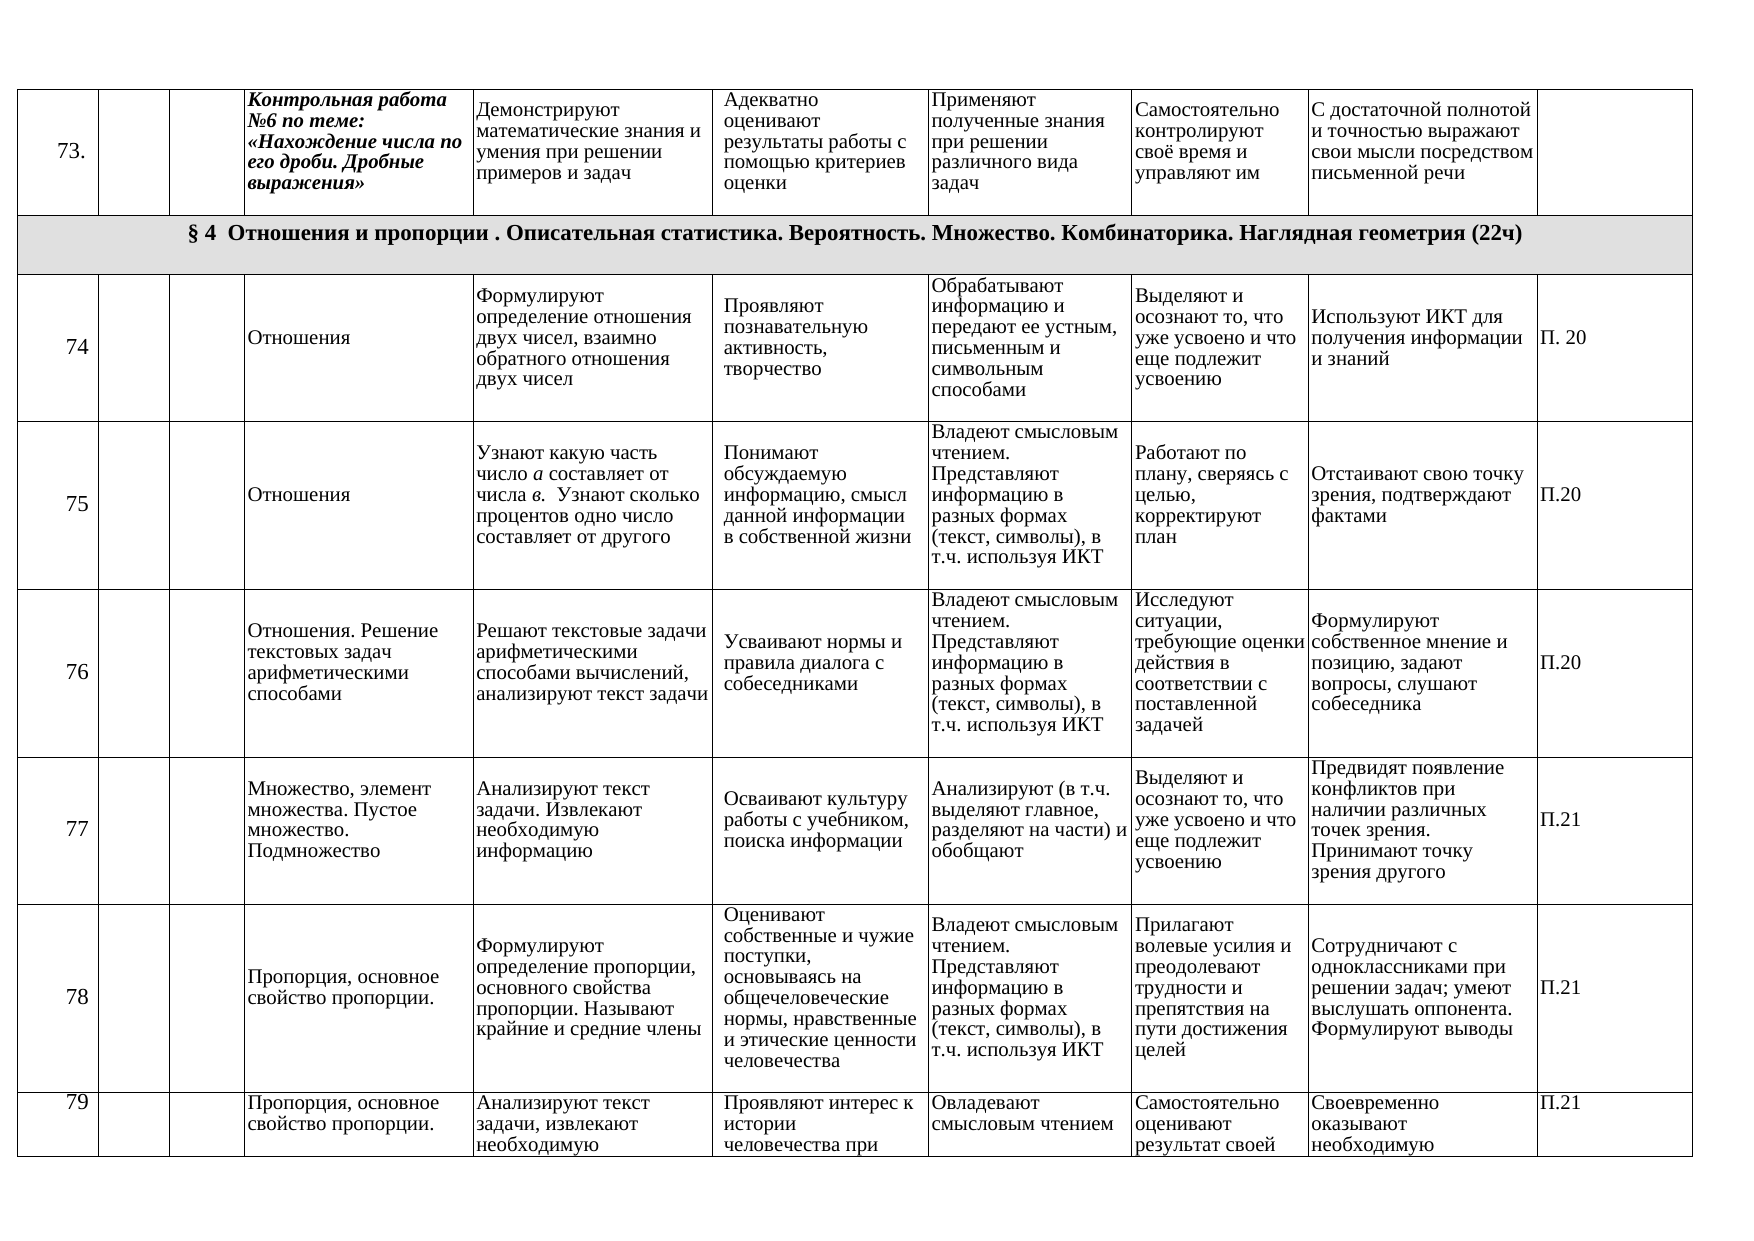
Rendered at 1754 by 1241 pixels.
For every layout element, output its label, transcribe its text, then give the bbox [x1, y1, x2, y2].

table_cell Осваивают культуру работы с учебником, поиска информации [713, 758, 928, 903]
table_cell [99, 422, 169, 589]
table_cell Анализируют текст задачи. Извлекают необходимую информацию [474, 758, 712, 903]
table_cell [929, 1093, 1131, 1156]
table_cell Предвидят появление конфликтов при наличии различных точек зрения. Принимают точку зрения другого [1309, 758, 1537, 903]
table_cell 75 [18, 422, 98, 589]
table_cell Отношения. Решение текстовых задач арифметическими способами [245, 590, 473, 757]
table_cell Исследуют ситуации, требующие оценки действия в соответствии с поставленной задачей [1132, 590, 1308, 757]
table_cell Выделяют и осознают то, что уже усвоено и что еще подлежит усвоению [1132, 758, 1308, 903]
table_cell Формулируют собственное мнение и позицию, задают вопросы, слушают собеседника [1309, 590, 1537, 757]
table_cell Работают по плану, сверяясь с целью, корректируют план [1132, 422, 1308, 589]
table_cell 79 [18, 1093, 98, 1156]
table_cell Демонстрируют математические знания и умения при решении примеров и задач [474, 90, 712, 215]
table_cell 76 [18, 590, 98, 757]
table_cell Применяют полученные знания при решении различного вида задач [929, 90, 1131, 215]
table_cell [99, 758, 169, 903]
table_cell [99, 590, 169, 757]
table_cell Отношения [245, 422, 473, 589]
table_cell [713, 1093, 928, 1156]
table_cell Пропорция, основное свойство пропорции. [245, 905, 473, 1092]
table_cell 77 [18, 758, 98, 903]
table_cell Отстаивают свою точку зрения, подтверждают фактами [1309, 422, 1537, 589]
table_cell [18, 90, 98, 215]
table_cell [474, 1093, 712, 1156]
table_cell Владеют смысловым чтением. Представляют информацию в разных формах (текст, символы), в т.ч. используя ИКТ [929, 422, 1131, 589]
table_cell Решают текстовые задачи арифметическими способами вычислений, анализируют текст задачи [474, 590, 712, 757]
table_cell [170, 1093, 244, 1156]
table_cell [99, 90, 169, 215]
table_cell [245, 1093, 473, 1156]
table_cell [170, 590, 244, 757]
table_cell [170, 90, 244, 215]
table_cell Анализируют (в т.ч. выделяют главное, разделяют на части) и обобщают [929, 758, 1131, 903]
table_cell [1538, 90, 1692, 215]
table_cell Множество, элемент множества. Пустое множество. Подмножество [245, 758, 473, 903]
table_cell § 4 Отношения и пропорции . Описательная статистика. Вероятность. Множество. Комбинаторика. Наглядная геометрия (22ч) [18, 216, 1692, 274]
table_cell Оценивают собственные и чужие поступки, основываясь на общечеловеческие нормы, нравственные и этические ценности человечества [713, 905, 928, 1092]
table_cell Понимают обсуждаемую информацию, смысл данной информации в собственной жизни [713, 422, 928, 589]
table_cell П. 20 [1538, 275, 1692, 421]
table_cell Владеют смысловым чтением. Представляют информацию в разных формах (текст, символы), в т.ч. используя ИКТ [929, 905, 1131, 1092]
table_cell Владеют смысловым чтением. Представляют информацию в разных формах (текст, символы), в т.ч. используя ИКТ [929, 590, 1131, 757]
table_cell П.20 [1538, 590, 1692, 757]
table_cell Сотрудничают с одноклассниками при решении задач; умеют выслушать оппонента. Формулируют выводы [1309, 905, 1537, 1092]
table_cell Усваивают нормы и правила диалога с собеседниками [713, 590, 928, 757]
table_cell [99, 1093, 169, 1156]
table_cell Обрабатывают информацию и передают ее устным, письменным и символьным способами [929, 275, 1131, 421]
table_cell П.20 [1538, 422, 1692, 589]
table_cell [1132, 1093, 1308, 1156]
table_cell П.21 [1538, 758, 1692, 903]
table_cell Контрольная работа №6 по теме: «Нахождение числа по его дроби. Дробные выражения» [245, 90, 473, 215]
table_cell П.21 [1538, 905, 1692, 1092]
table_cell С достаточной полнотой и точностью выражают свои мысли посредством письменной речи [1309, 90, 1537, 215]
table_cell Адекватно оценивают результаты работы с помощью критериев оценки [713, 90, 928, 215]
table_cell [99, 905, 169, 1092]
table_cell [1309, 1093, 1537, 1156]
table_cell Проявляют познавательную активность, творчество [713, 275, 928, 421]
table_cell [170, 905, 244, 1092]
table_cell Используют ИКТ для получения информации и знаний [1309, 275, 1537, 421]
table_cell П.21 [1538, 1093, 1692, 1156]
table_cell Самостоятельно контролируют своё время и управляют им [1132, 90, 1308, 215]
table_cell 78 [18, 905, 98, 1092]
table_cell [170, 422, 244, 589]
table_cell Прилагают волевые усилия и преодолевают трудности и препятствия на пути достижения целей [1132, 905, 1308, 1092]
table_cell Узнают какую часть число а составляет от числа в. Узнают сколько процентов одно число составляет от другого [474, 422, 712, 589]
table_cell [170, 758, 244, 903]
table_cell 74 [18, 275, 98, 421]
table_cell Отношения [245, 275, 473, 421]
table_cell [170, 275, 244, 421]
table_cell Формулируют определение отношения двух чисел, взаимно обратного отношения двух чисел [474, 275, 712, 421]
table_cell Выделяют и осознают то, что уже усвоено и что еще подлежит усвоению [1132, 275, 1308, 421]
table_cell Формулируют определение пропорции, основного свойства пропорции. Называют крайние и средние члены [474, 905, 712, 1092]
table_cell [99, 275, 169, 421]
